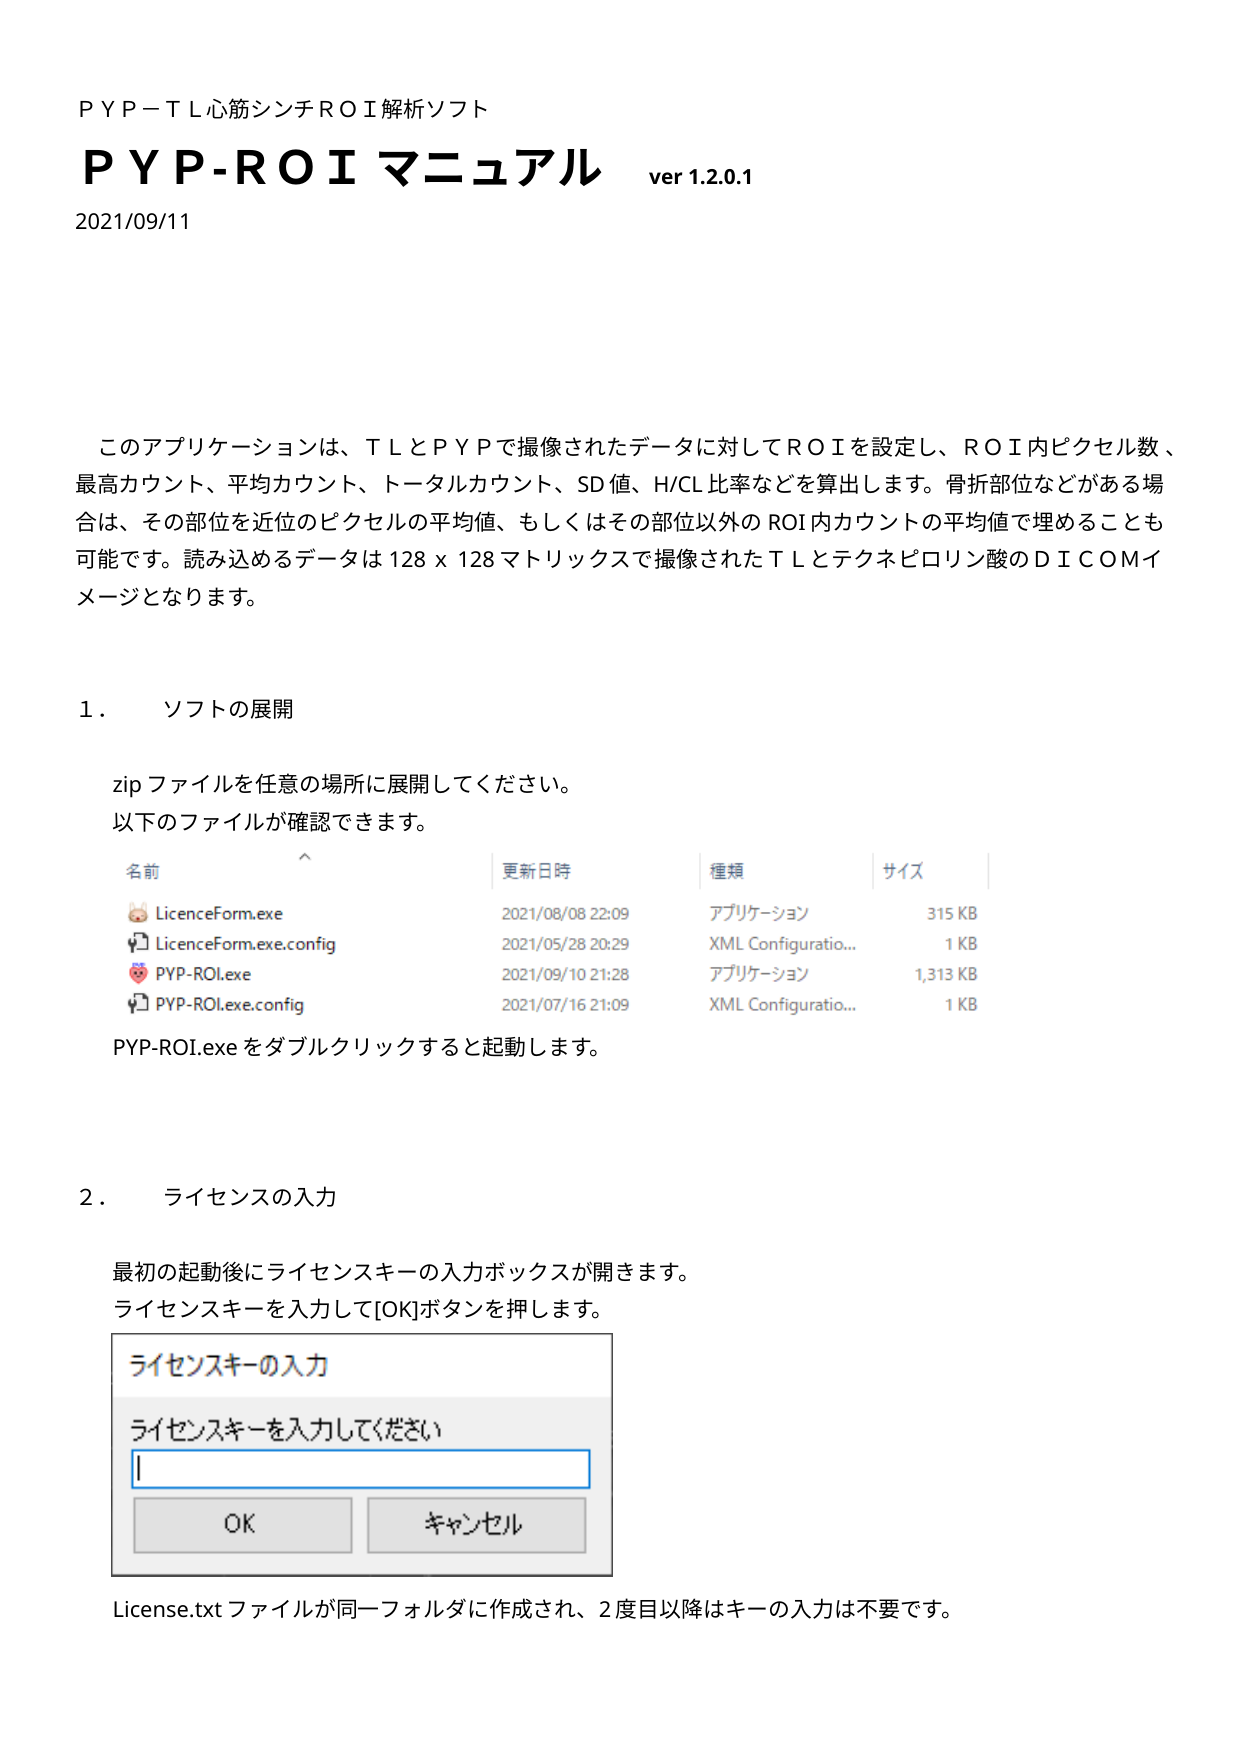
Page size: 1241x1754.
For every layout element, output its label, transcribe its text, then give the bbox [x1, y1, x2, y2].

text ＰＹＰ－ＴＬ心筋シンチＲＯＩ解析ソフト [75, 89, 1165, 127]
list PYP-ROI.exeをダブルクリックすると起動します。 [112, 1027, 1165, 1064]
text ＰＹＰ-ＲＯＩ マニュアル ver 1.2.0.1 [75, 127, 1165, 202]
picture [111, 846, 998, 1031]
list ライセンスの入力 [75, 1177, 1165, 1214]
picture [111, 1333, 613, 1577]
list zipファイルを任意の場所に展開してください。 [112, 764, 1165, 802]
text このアプリケーションは、ＴＬとＰＹＰで撮像されたデータに対してＲＯＩを設定し、ＲＯＩ内ピクセル数、最高カウント、平均カウント、トータルカウント、SD値、H/CL比率などを算出します。骨折部位などがある場合は、その部位を近位のピクセルの平均値、もしくはその部位以外のROI内カウントの平均値で埋めることも可能です。読み込めるデータは128ｘ128マトリックスで撮像されたＴＬとテクネピロリン酸のＤＩＣＯＭイメージとなります。 [75, 427, 1165, 614]
list ソフトの展開 [75, 689, 1165, 727]
text 2021/09/11 [75, 202, 1165, 239]
list 以下のファイルが確認できます。 [112, 802, 1165, 839]
list ライセンスキーを入力して[OK]ボタンを押します。 [112, 1289, 1165, 1327]
list License.txtファイルが同一フォルダに作成され、2度目以降はキーの入力は不要です。 [112, 1589, 1165, 1627]
list 最初の起動後にライセンスキーの入力ボックスが開きます。 [112, 1252, 1165, 1289]
